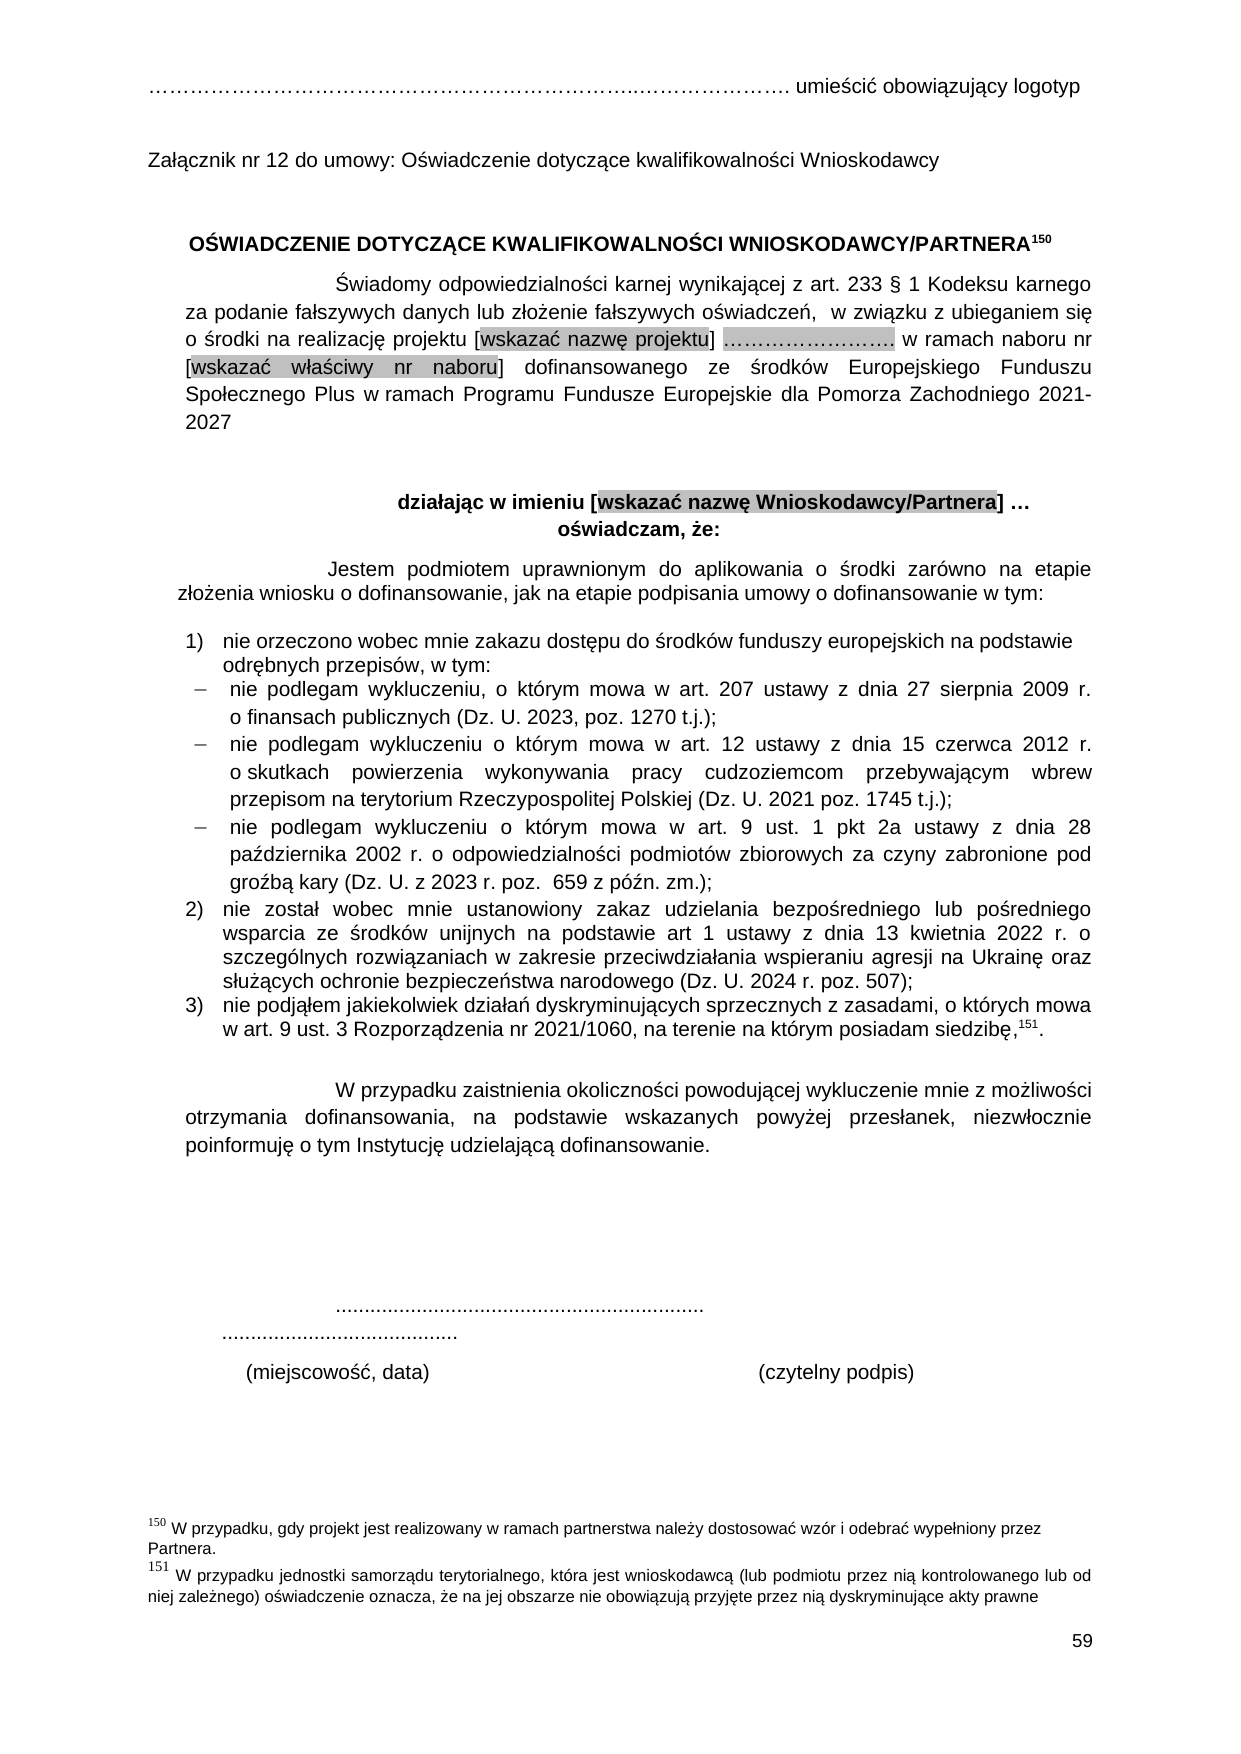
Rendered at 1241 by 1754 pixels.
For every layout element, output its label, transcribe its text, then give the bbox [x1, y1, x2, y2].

text W przypadku zaistnienia okoliczności powodującej wykluczenie mnie z możliwości otrzymania dofinansowania, na podstawie wskazanych powyżej przesłanek, niezwłocznie poinformuję o tym Instytucję udzielającą dofinansowanie. [185, 1077, 1092, 1156]
title OŚWIADCZENIE DOTYCZĄCE KWALIFIKOWALNOŚCI WNIOSKODAWCY/PARTNERA [148, 232, 1092, 256]
list nie orzeczono wobec mnie zakazu dostępu do środków funduszy europejskich na podstawie odrębnych przepisów, w tym: [185, 629, 1092, 677]
list Jestem podmiotem uprawnionym do aplikowania o środki zarówno na etapie złożenia wniosku o dofinansowanie, jak na etapie podpisania umowy o dofinansowanie w tym: [177, 557, 1092, 605]
list nie podjąłem jakiekolwiek działań dyskryminujących sprzecznych z zasadami, o których mowa w art. 9 ust. 3 Rozporządzenia nr 2021/1060, na terenie na którym posiadam siedzibę,. [185, 993, 1092, 1041]
list nie podlegam wykluczeniu o którym mowa w art. 9 ust. 1 pkt 2a ustawy z dnia 28 października 2002 r. o odpowiedzialności podmiotów zbiorowych za czyny zabronione pod groźbą kary (Dz. U. z 2023 r. poz. 659 z późn. zm.); [192, 814, 1092, 894]
list nie podlegam wykluczeniu, o którym mowa w art. 207 ustawy z dnia 27 sierpnia 2009 r. o finansach publicznych (Dz. U. 2023, poz. 1270 t.j.); [192, 677, 1092, 728]
list nie podlegam wykluczeniu o którym mowa w art. 12 ustawy z dnia 15 czerwca 2012 r. o skutkach powierzenia wykonywania pracy cudzoziemcom przebywającym wbrew przepisom na terytorium Rzeczypospolitej Polskiej (Dz. U. 2021 poz. 1745 t.j.); [192, 732, 1092, 811]
list ................................................................ ......................................... [185, 1292, 1092, 1344]
text (miejscowość, data) (czytelny podpis) [148, 1360, 1092, 1384]
list Świadomy odpowiedzialności karnej wynikającej z art. 233 § 1 Kodeksu karnego za podanie fałszywych danych lub złożenie fałszywych oświadczeń, w związku z ubieganiem się o środki na realizację projektu [wskazać nazwę projektu] ……………………. w ramach naboru nr [wskazać właściwy nr naboru] dofinansowanego ze środków Europejskiego Funduszu Społecznego Plus w ramach Programu Fundusze Europejskie dla Pomorza Zachodniego 2021-2027 [185, 272, 1092, 433]
list działając w imieniu [wskazać nazwę Wnioskodawcy/Partnera] … oświadczam, że: [185, 489, 1092, 541]
list nie został wobec mnie ustanowiony zakaz udzielania bezpośredniego lub pośredniego wsparcia ze środków unijnych na podstawie art 1 ustawy z dnia 13 kwietnia 2022 r. o szczególnych rozwiązaniach w zakresie przeciwdziałania wspieraniu agresji na Ukrainę oraz służących ochronie bezpieczeństwa narodowego (Dz. U. 2024 r. poz. 507); [185, 897, 1092, 993]
title Załącznik nr 12 do umowy: Oświadczenie dotyczące kwalifikowalności Wnioskodawcy [148, 148, 1092, 172]
